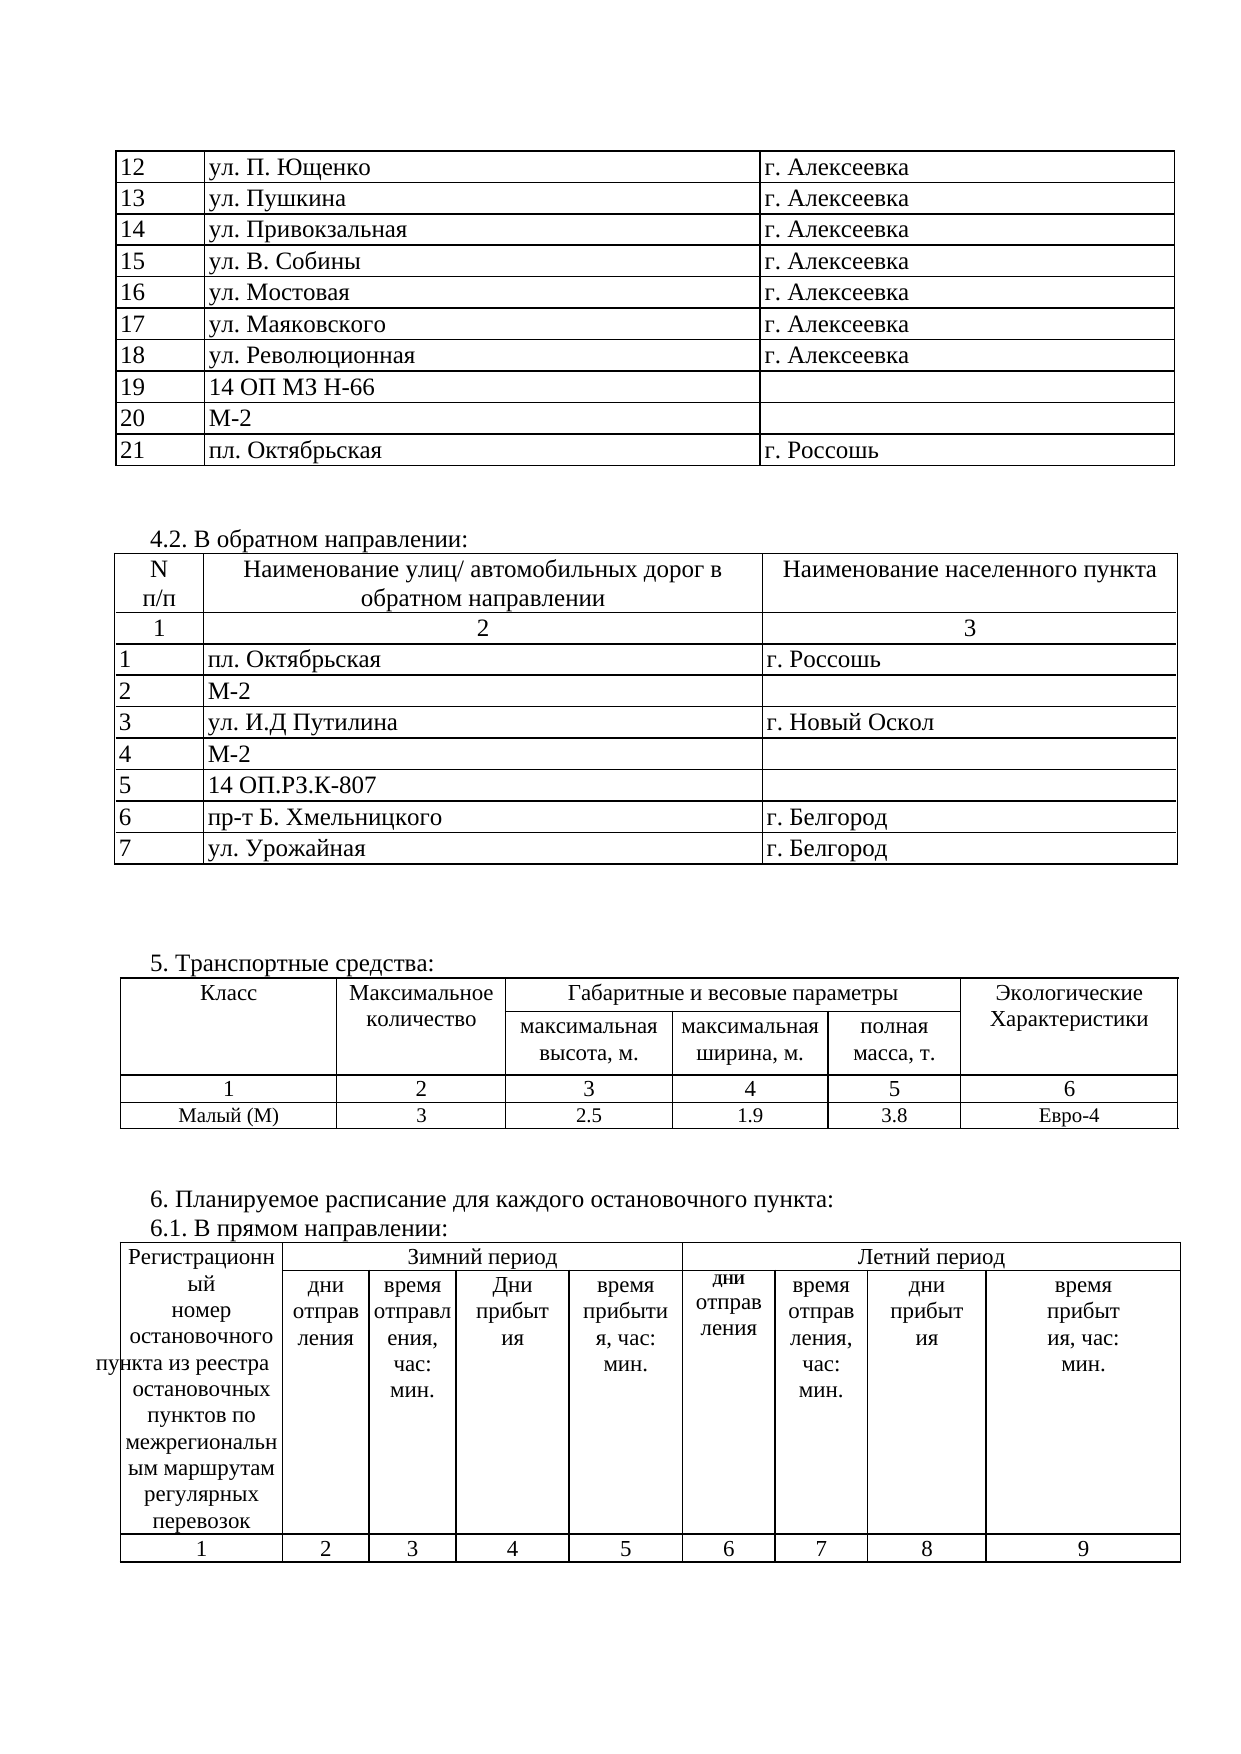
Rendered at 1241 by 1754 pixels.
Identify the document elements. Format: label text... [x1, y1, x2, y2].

table_cell ул. Мостовая [205, 277, 759, 307]
table_cell 8 [868, 1535, 985, 1561]
table_cell дни отправ ления [283, 1271, 368, 1533]
table_cell ул. Революционная [205, 340, 759, 370]
table_header N п/п [115, 554, 203, 611]
table_cell М-2 [204, 676, 762, 706]
text 5. Транспортные средства: [150, 948, 1090, 977]
table_cell 12 [117, 152, 204, 181]
table_cell 6 [115, 801, 203, 832]
table_cell [761, 403, 1174, 433]
table_cell 1.9 [673, 1103, 827, 1127]
table_cell ул. И.Д Путилина [204, 707, 762, 737]
table_cell максимальная ширина, м. [673, 1012, 827, 1074]
table_header Максимальное количество [337, 979, 505, 1074]
table_cell г. Алексеевка [761, 183, 1174, 213]
table_cell 14 ОП.РЗ.К-807 [204, 770, 762, 800]
table_cell 13 [117, 183, 204, 213]
table_cell 3 [115, 707, 203, 737]
table_cell 18 [117, 340, 204, 370]
table_cell Малый (М) [121, 1103, 336, 1127]
table_cell 5 [115, 770, 203, 800]
table_cell 17 [117, 309, 204, 339]
table_header Габаритные и весовые параметры [506, 979, 960, 1011]
table_cell 1 [115, 644, 203, 674]
table_cell пл. Октябрьская [204, 645, 762, 674]
table_cell ул. Привокзальная [205, 215, 759, 244]
table_cell 2 [337, 1076, 505, 1102]
table_cell время прибыти я, час: мин. [570, 1271, 682, 1533]
table_cell г. Алексеевка [761, 246, 1174, 276]
table_cell Дни прибыт ия [457, 1271, 568, 1533]
table_cell [761, 372, 1174, 402]
table_cell 6 [683, 1535, 774, 1561]
table_cell г. Алексеевка [761, 340, 1174, 370]
table_cell пл. Октябрьская [205, 435, 759, 464]
table_cell время прибыт ия, час: мин. [987, 1271, 1180, 1533]
table_cell 2 [204, 613, 762, 643]
table_cell 20 [117, 403, 204, 433]
table_cell ул. Пушкина [205, 183, 759, 213]
table_cell г. Россошь [763, 643, 1177, 674]
table_cell время отправл ения, час: мин. [370, 1271, 455, 1533]
table_cell 14 ОП МЗ Н-66 [205, 372, 759, 402]
table_cell полная масса, т. [829, 1012, 960, 1074]
table_cell 14 [117, 215, 204, 244]
table_cell 3 [337, 1103, 505, 1127]
table_cell 15 [117, 246, 204, 276]
table_cell 5 [829, 1076, 960, 1102]
table_cell 1 [115, 613, 203, 643]
table_cell г. Алексеевка [761, 277, 1174, 307]
table_cell максимальная высота, м. [506, 1012, 672, 1074]
table_cell г. Белгород [763, 832, 1177, 863]
table_header Экологические Характеристики [961, 979, 1177, 1074]
table_cell [763, 674, 1177, 706]
table_header Зимний период [283, 1243, 682, 1269]
table_cell г. Белгород [763, 800, 1177, 832]
table_cell г. Алексеевка [761, 309, 1174, 339]
table_cell время отправ ления, час: мин. [776, 1271, 867, 1533]
table_cell М-2 [205, 403, 759, 433]
table_cell 6 [961, 1076, 1177, 1102]
table_cell г. Россошь [761, 435, 1174, 464]
table_cell М-2 [204, 739, 762, 769]
table_cell г. Новый Оскол [763, 706, 1177, 737]
table_cell 2 [115, 675, 203, 706]
table_cell 2.5 [506, 1103, 672, 1127]
text 4.2. В обратном направлении: [150, 524, 1090, 552]
table_cell 7 [776, 1535, 867, 1561]
table_header Наименование населенного пункта [763, 554, 1177, 611]
table_cell [763, 769, 1177, 800]
table_cell [763, 737, 1177, 769]
table_cell ул. В. Собины [205, 246, 759, 276]
table_cell 4 [673, 1076, 827, 1102]
table_header Летний период [683, 1243, 1180, 1269]
table_cell пр-т Б. Хмельницкого [204, 802, 762, 832]
text 6. Планируемое расписание для каждого остановочного пункта: [150, 1184, 1090, 1213]
table_cell 3 [370, 1535, 455, 1561]
table_cell 1 [121, 1535, 282, 1561]
table_cell дни прибыт ия [868, 1271, 985, 1533]
table_cell 1 [121, 1076, 336, 1102]
table_cell г. Алексеевка [761, 152, 1174, 181]
table_cell 9 [987, 1535, 1180, 1561]
table_cell ул. Маяковского [205, 309, 759, 339]
table_cell 4 [457, 1535, 568, 1561]
table_cell ул. П. Ющенко [205, 152, 759, 181]
table_header Наименование улиц/ автомобильных дорог в обратном направлении [204, 554, 762, 611]
table_cell ул. Урожайная [204, 833, 762, 863]
table_cell Евро-4 [961, 1103, 1177, 1127]
table_cell 7 [115, 833, 203, 863]
table_cell ДНИ отправ ления [683, 1271, 774, 1533]
table_cell 3.8 [829, 1103, 960, 1127]
table_cell 3 [506, 1076, 672, 1102]
table_cell 21 [117, 435, 204, 464]
table_cell 4 [115, 738, 203, 769]
table_cell 19 [117, 372, 204, 402]
table_cell 16 [117, 277, 204, 307]
table_cell 3 [763, 611, 1177, 643]
table_header Класс [121, 979, 336, 1074]
text 6.1. В прямом направлении: [150, 1213, 1090, 1242]
table_cell г. Алексеевка [761, 215, 1174, 244]
table_cell 5 [570, 1535, 682, 1561]
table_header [121, 1243, 282, 1533]
table_cell 2 [283, 1535, 368, 1561]
